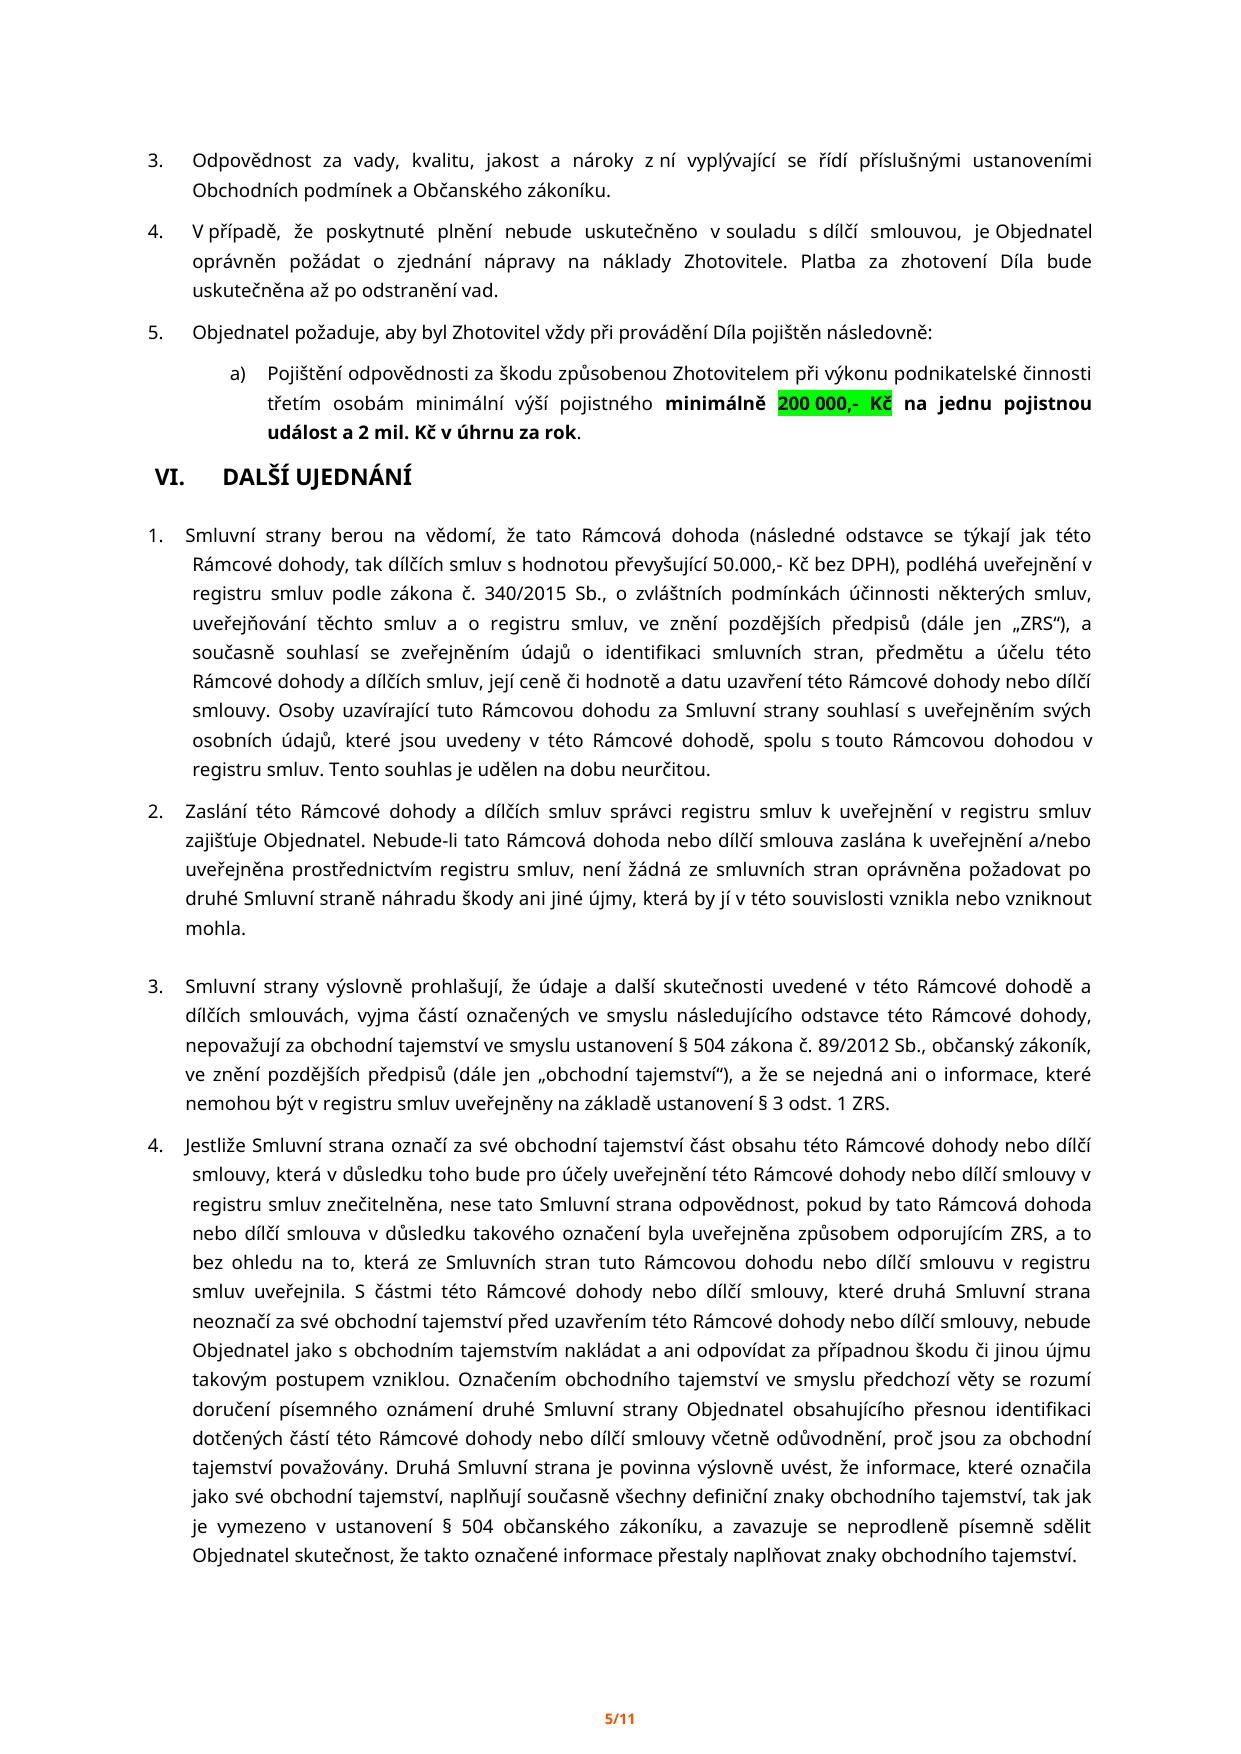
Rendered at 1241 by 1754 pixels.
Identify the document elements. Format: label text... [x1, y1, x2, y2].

list DALŠÍ UJEDNÁNÍ [185, 461, 1093, 492]
list Smluvní strany výslovně prohlašují, že údaje a další skutečnosti uvedené v této Rámcové dohodě a dílčích smlouvách, vyjma částí označených ve smyslu následujícího odstavce této Rámcové dohody, nepovažují za obchodní tajemství ve smyslu ustanovení § 504 zákona č. 89/2012 Sb., občanský zákoník, ve znění pozdějších předpisů (dále jen „obchodní tajemství“), a že se nejedná ani o informace, které nemohou být v registru smluv uveřejněny na základě ustanovení § 3 odst. 1 ZRS. [148, 973, 1093, 1116]
list V případě, že poskytnuté plnění nebude uskutečněno v souladu s dílčí smlouvou, je Objednatel oprávněn požádat o zjednání nápravy na náklady Zhotovitele. Platba za zhotovení Díla bude uskutečněna až po odstranění vad. [148, 219, 1093, 303]
list Odpovědnost za vady, kvalitu, jakost a nároky z ní vyplývající se řídí příslušnými ustanoveními Obchodních podmínek a Občanského zákoníku. [148, 148, 1093, 202]
list Smluvní strany berou na vědomí, že tato Rámcová dohoda (následné odstavce se týkají jak této Rámcové dohody, tak dílčích smluv s hodnotou převyšující 50.000,- Kč bez DPH), podléhá uveřejnění v registru smluv podle zákona č. 340/2015 Sb., o zvláštních podmínkách účinnosti některých smluv, uveřejňování těchto smluv a o registru smluv, ve znění pozdějších předpisů (dále jen „ZRS“), a současně souhlasí se zveřejněním údajů o identifikaci smluvních stran, předmětu a účelu této Rámcové dohody a dílčích smluv, její ceně či hodnotě a datu uzavření této Rámcové dohody nebo dílčí smlouvy. Osoby uzavírající tuto Rámcovou dohodu za Smluvní strany souhlasí s uveřejněním svých osobních údajů, které jsou uvedeny v této Rámcové dohodě, spolu s touto Rámcovou dohodou v registru smluv. Tento souhlas je udělen na dobu neurčitou. [148, 522, 1093, 782]
list Zaslání této Rámcové dohody a dílčích smluv správci registru smluv k uveřejnění v registru smluv zajišťuje Objednatel. Nebude-li tato Rámcová dohoda nebo dílčí smlouva zaslána k uveřejnění a/nebo uveřejněna prostřednictvím registru smluv, není žádná ze smluvních stran oprávněna požadovat po druhé Smluvní straně náhradu škody ani jiné újmy, která by jí v této souvislosti vznikla nebo vzniknout mohla. [148, 798, 1093, 941]
list Jestliže Smluvní strana označí za své obchodní tajemství část obsahu této Rámcové dohody nebo dílčí smlouvy, která v důsledku toho bude pro účely uveřejnění této Rámcové dohody nebo dílčí smlouvy v registru smluv znečitelněna, nese tato Smluvní strana odpovědnost, pokud by tato Rámcová dohoda nebo dílčí smlouva v důsledku takového označení byla uveřejněna způsobem odporujícím ZRS, a to bez ohledu na to, která ze Smluvních stran tuto Rámcovou dohodu nebo dílčí smlouvu v registru smluv uveřejnila. S částmi této Rámcové dohody nebo dílčí smlouvy, které druhá Smluvní strana neoznačí za své obchodní tajemství před uzavřením této Rámcové dohody nebo dílčí smlouvy, nebude Objednatel jako s obchodním tajemstvím nakládat a ani odpovídat za případnou škodu či jinou újmu takovým postupem vzniklou. Označením obchodního tajemství ve smyslu předchozí věty se rozumí doručení písemného oznámení druhé Smluvní strany Objednatel obsahujícího přesnou identifikaci dotčených částí této Rámcové dohody nebo dílčí smlouvy včetně odůvodnění, proč jsou za obchodní tajemství považovány. Druhá Smluvní strana je povinna výslovně uvést, že informace, které označila jako své obchodní tajemství, naplňují současně všechny definiční znaky obchodního tajemství, tak jak je vymezeno v ustanovení § 504 občanského zákoníku, a zavazuje se neprodleně písemně sdělit Objednatel skutečnost, že takto označené informace přestaly naplňovat znaky obchodního tajemství. [148, 1132, 1093, 1568]
list Objednatel požaduje, aby byl Zhotovitel vždy při provádění Díla pojištěn následovně: [148, 319, 1093, 344]
list Pojištění odpovědnosti za škodu způsobenou Zhotovitelem při výkonu podnikatelské činnosti třetím osobám minimální výší pojistného minimálně 200 000,- Kč na jednu pojistnou událost a 2 mil. Kč v úhrnu za rok. [229, 361, 1093, 445]
